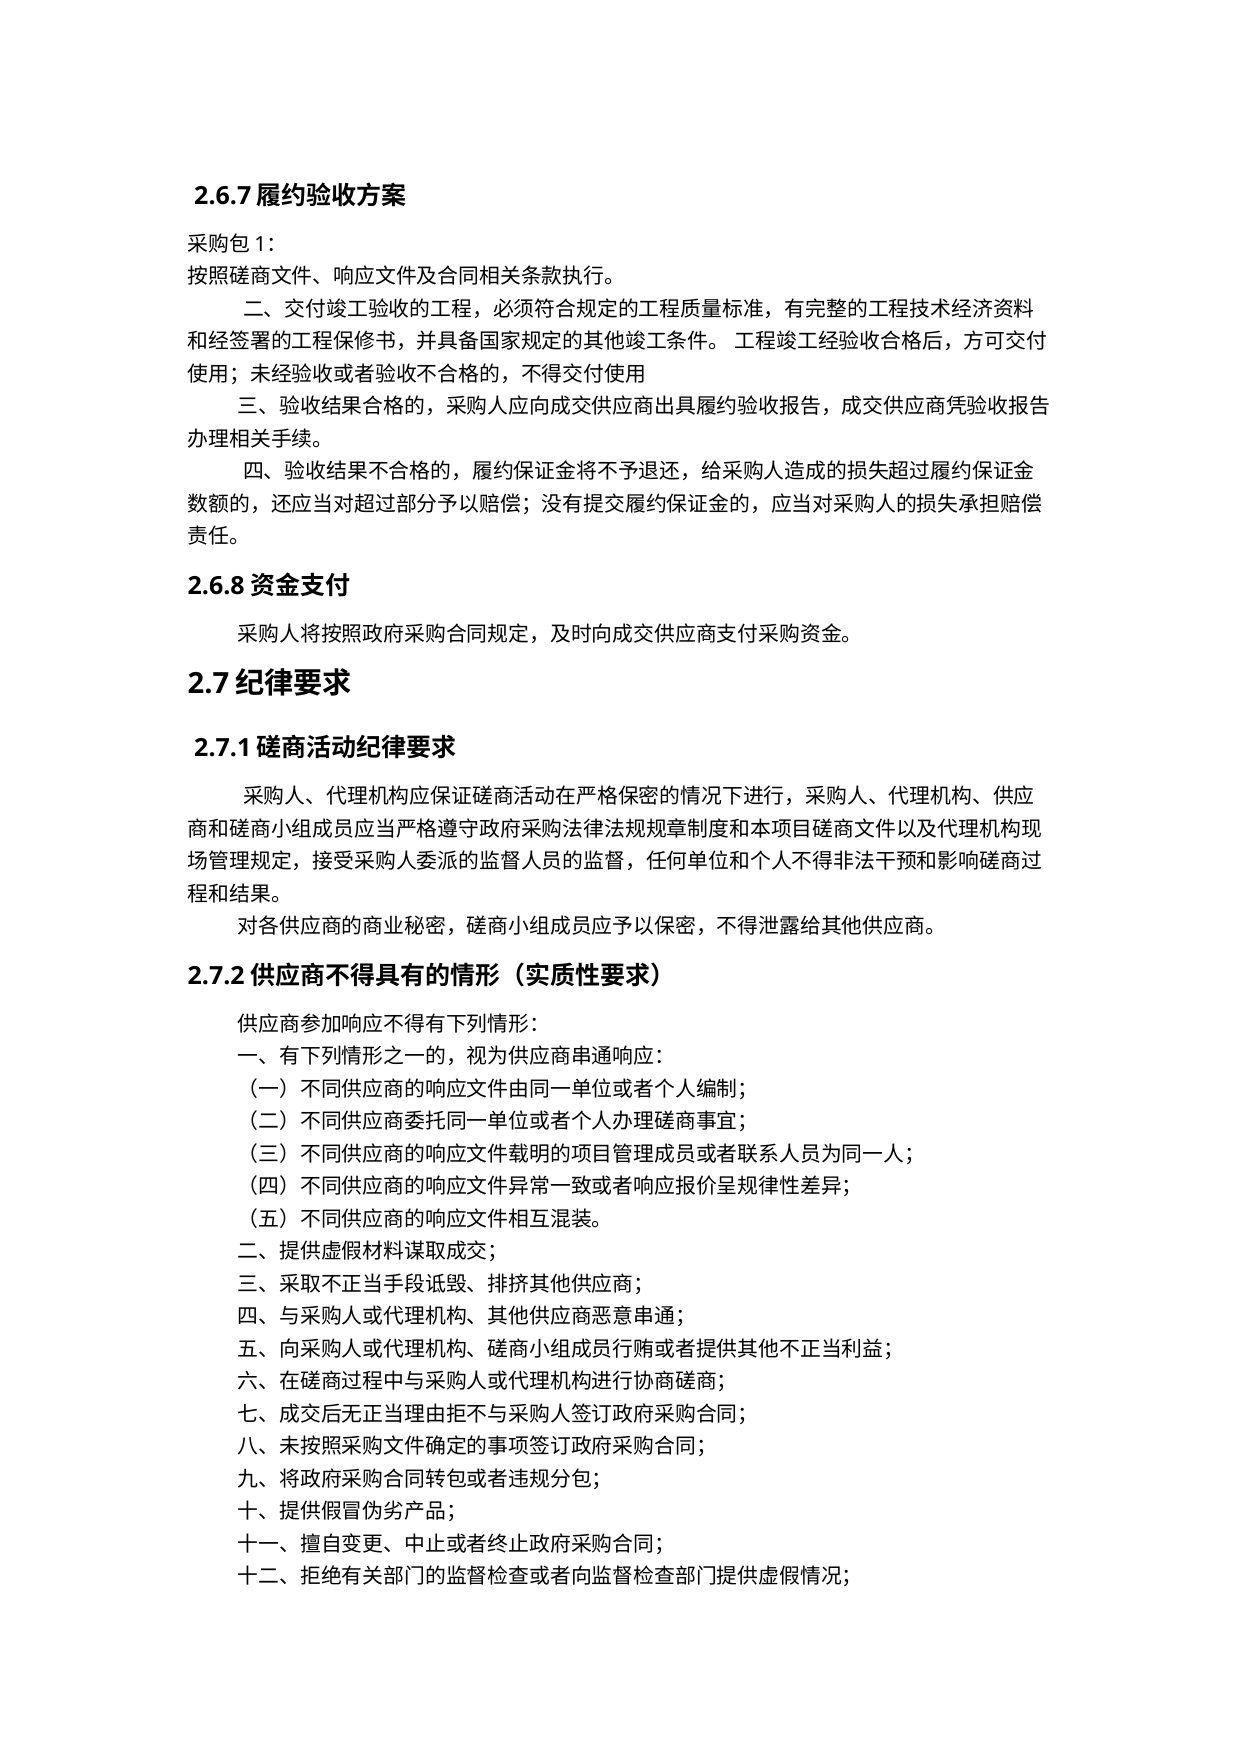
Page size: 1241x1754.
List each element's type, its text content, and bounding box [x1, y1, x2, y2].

text 三、验收结果合格的，采购人应向成交供应商出具履约验收报告，成交供应商凭验收报告办理相关手续。 [187, 389, 1053, 454]
text 二、交付竣工验收的工程，必须符合规定的工程质量标准，有完整的工程技术经济资料和经签署的工程保修书，并具备国家规定的其他竣工条件。 工程竣工经验收合格后，方可交付使用；未经验收或者验收不合格的，不得交付使用 [187, 292, 1053, 389]
text 十二、拒绝有关部门的监督检查或者向监督检查部门提供虚假情况； [187, 1559, 1053, 1592]
text （一）不同供应商的响应文件由同一单位或者个人编制； [187, 1072, 1053, 1104]
text 2.7纪律要求 [187, 649, 1053, 714]
text 四、验收结果不合格的，履约保证金将不予退还，给采购人造成的损失超过履约保证金数额的，还应当对超过部分予以赔偿；没有提交履约保证金的，应当对采购人的损失承担赔偿责任。 [187, 454, 1053, 552]
text 按照磋商文件、响应文件及合同相关条款执行。 [187, 259, 1053, 292]
text 2.6.7履约验收方案 [187, 162, 1053, 227]
text 对各供应商的商业秘密，磋商小组成员应予以保密，不得泄露给其他供应商。 [187, 909, 1053, 942]
text （三）不同供应商的响应文件载明的项目管理成员或者联系人员为同一人； [187, 1137, 1053, 1169]
text （五）不同供应商的响应文件相互混装。 [187, 1202, 1053, 1234]
text 2.6.8资金支付 [187, 552, 1053, 617]
text 2.7.1磋商活动纪律要求 [187, 714, 1053, 779]
text 五、向采购人或代理机构、磋商小组成员行贿或者提供其他不正当利益； [187, 1332, 1053, 1364]
text 采购人、代理机构应保证磋商活动在严格保密的情况下进行，采购人、代理机构、供应商和磋商小组成员应当严格遵守政府采购法律法规规章制度和本项目磋商文件以及代理机构现场管理规定，接受采购人委派的监督人员的监督，任何单位和个人不得非法干预和影响磋商过程和结果。 [187, 779, 1053, 909]
text 四、与采购人或代理机构、其他供应商恶意串通； [187, 1299, 1053, 1332]
text 二、提供虚假材料谋取成交； [187, 1234, 1053, 1267]
text （四）不同供应商的响应文件异常一致或者响应报价呈规律性差异； [187, 1169, 1053, 1202]
text 六、在磋商过程中与采购人或代理机构进行协商磋商； [187, 1364, 1053, 1397]
text 采购包1： [187, 227, 1053, 259]
text 供应商参加响应不得有下列情形： [187, 1007, 1053, 1039]
text 采购人将按照政府采购合同规定，及时向成交供应商支付采购资金。 [187, 617, 1053, 649]
text （二）不同供应商委托同一单位或者个人办理磋商事宜； [187, 1104, 1053, 1137]
text 十、提供假冒伪劣产品； [187, 1494, 1053, 1527]
text 九、将政府采购合同转包或者违规分包； [187, 1462, 1053, 1494]
text 一、有下列情形之一的，视为供应商串通响应： [187, 1039, 1053, 1072]
text 七、成交后无正当理由拒不与采购人签订政府采购合同； [187, 1397, 1053, 1429]
text 2.7.2供应商不得具有的情形（实质性要求） [187, 942, 1053, 1007]
text 八、未按照采购文件确定的事项签订政府采购合同； [187, 1429, 1053, 1462]
text 三、采取不正当手段诋毁、排挤其他供应商； [187, 1267, 1053, 1299]
text 十一、擅自变更、中止或者终止政府采购合同； [187, 1527, 1053, 1559]
